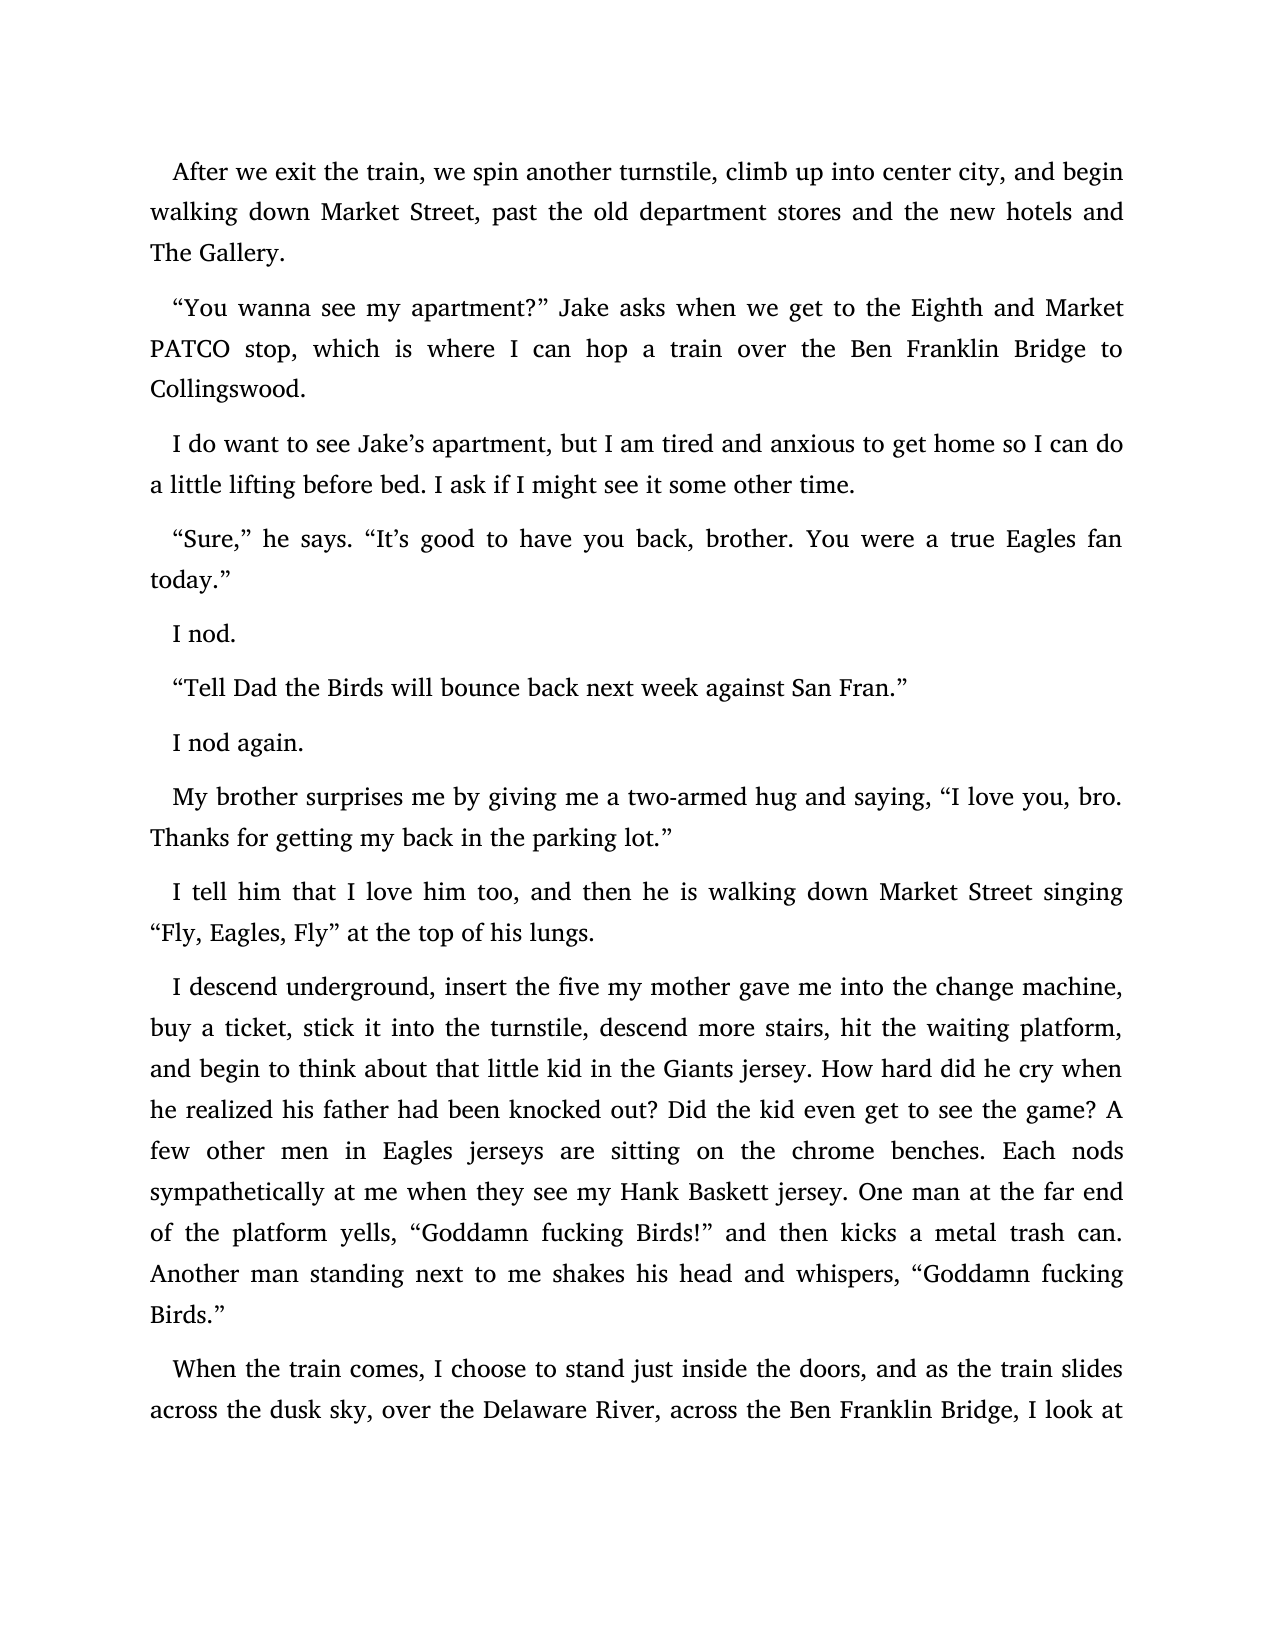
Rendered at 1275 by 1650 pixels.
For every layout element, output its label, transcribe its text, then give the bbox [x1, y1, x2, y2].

text After we exit the train, we spin another turnstile, climb up into center city, and begin walking down Market Street, past the old department stores and the new hotels and The Gallery. [150, 150, 1125, 273]
text I do want to see Jake’s apartment, but I am tired and anxious to get home so I can do a little lifting before bed. I ask if I might see it some other time. [150, 422, 1125, 504]
text My brother surprises me by giving me a two-armed hug and saying, “I love you, bro. Thanks for getting my back in the parking lot.” [150, 776, 1125, 857]
text I descend underground, insert the five my mother gave me into the change machine, buy a ticket, stick it into the turnstile, descend more stairs, hit the waiting platform, and begin to think about that little kid in the Giants jersey. How hard did he cry when he realized his father had been knocked out? Did the kid even get to see the game? A few other men in Eagles jerseys are sitting on the chrome benches. Each nods sympathetically at me when they see my Hank Baskett jersey. One man at the far end of the platform yells, “Goddamn fucking Birds!” and then kicks a metal trash can. Another man standing next to me shakes his head and whispers, “Goddamn fucking Birds.” [150, 966, 1125, 1334]
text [150, 1348, 1125, 1429]
text “Tell Dad the Birds will bounce back next week against San Fran.” [150, 667, 1125, 708]
text I nod. [150, 613, 1125, 654]
text “Sure,” he says. “It’s good to have you back, brother. You were a true Eagles fan today.” [150, 517, 1125, 599]
text I tell him that I love him too, and then he is walking down Market Street singing “Fly, Eagles, Fly” at the top of his lungs. [150, 871, 1125, 953]
text “You wanna see my apartment?” Jake asks when we get to the Eighth and Market PATCO stop, which is where I can hop a train over the Ben Franklin Bridge to Collingswood. [150, 286, 1125, 409]
text I nod again. [150, 721, 1125, 762]
